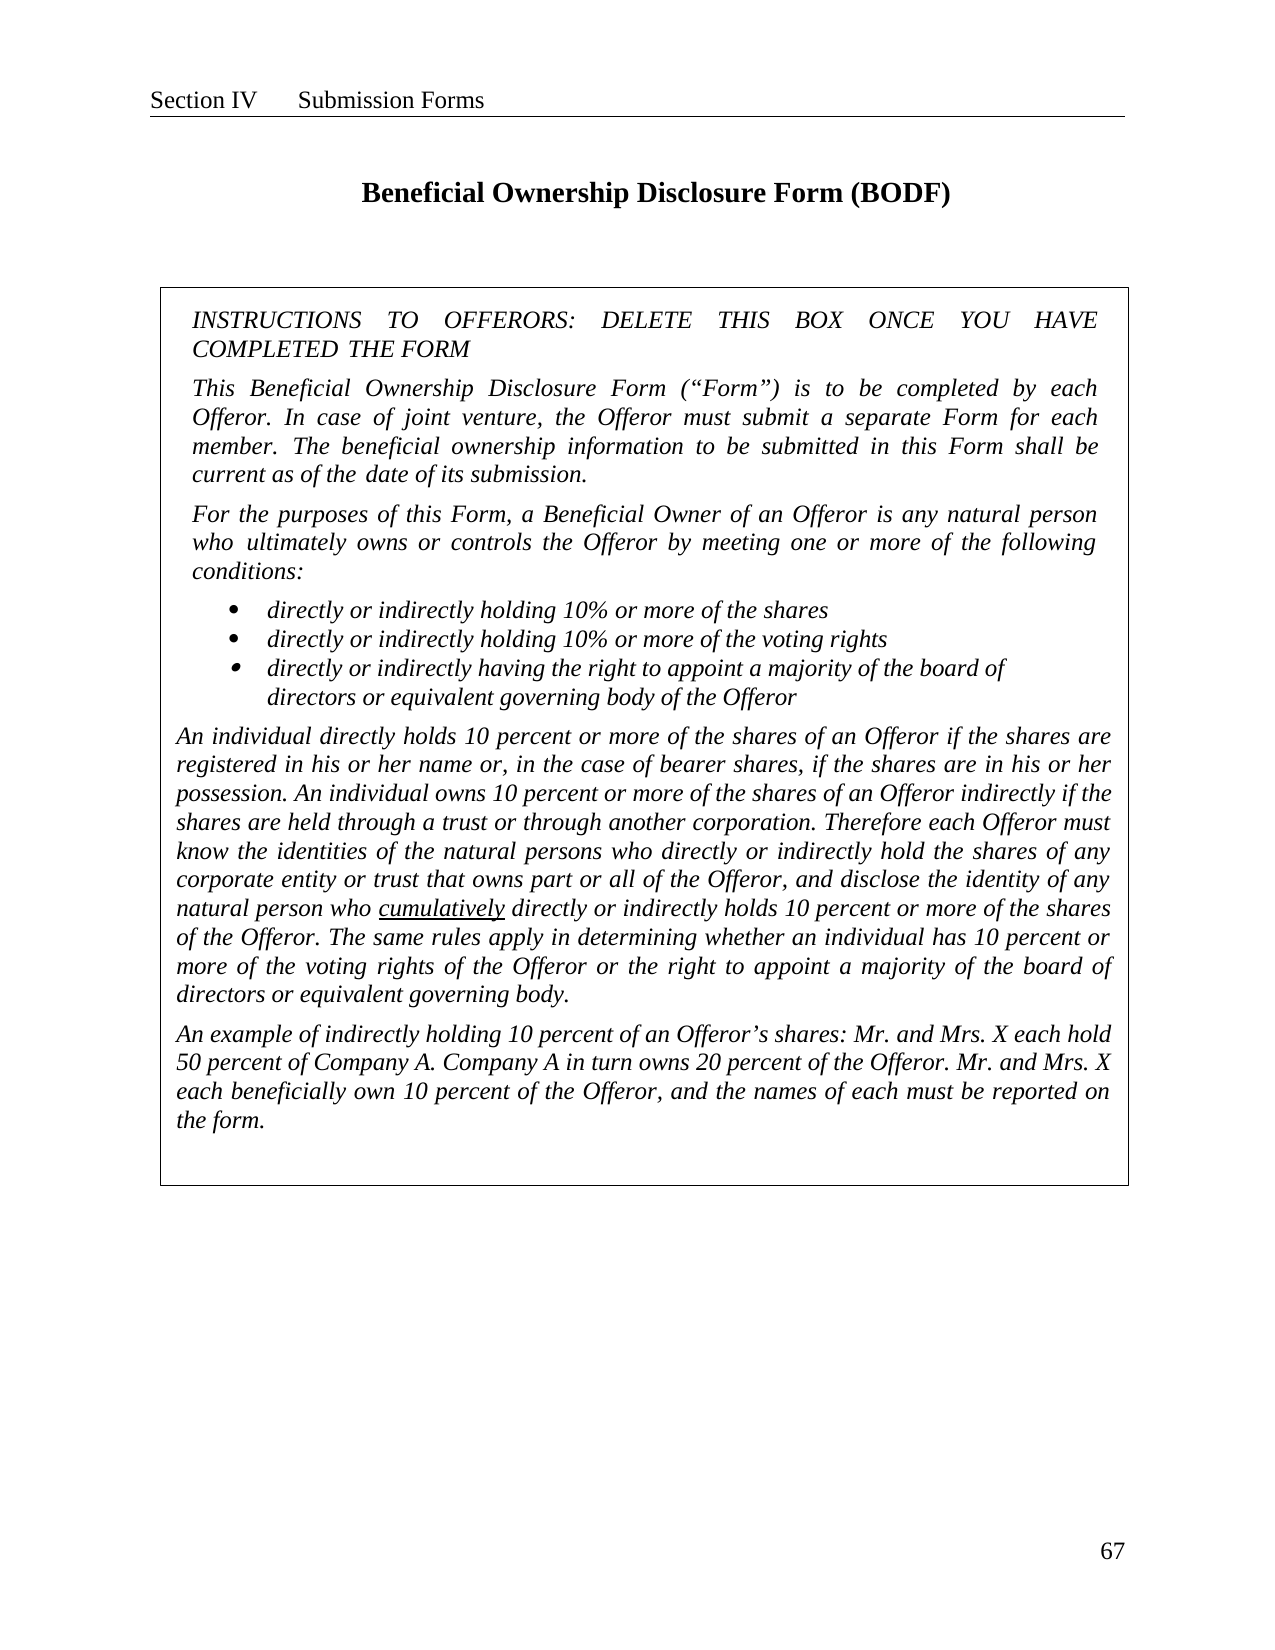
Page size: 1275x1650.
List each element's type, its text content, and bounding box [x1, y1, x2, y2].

subtitle Beneficial Ownership Disclosure Form (BODF) [187, 175, 1125, 208]
